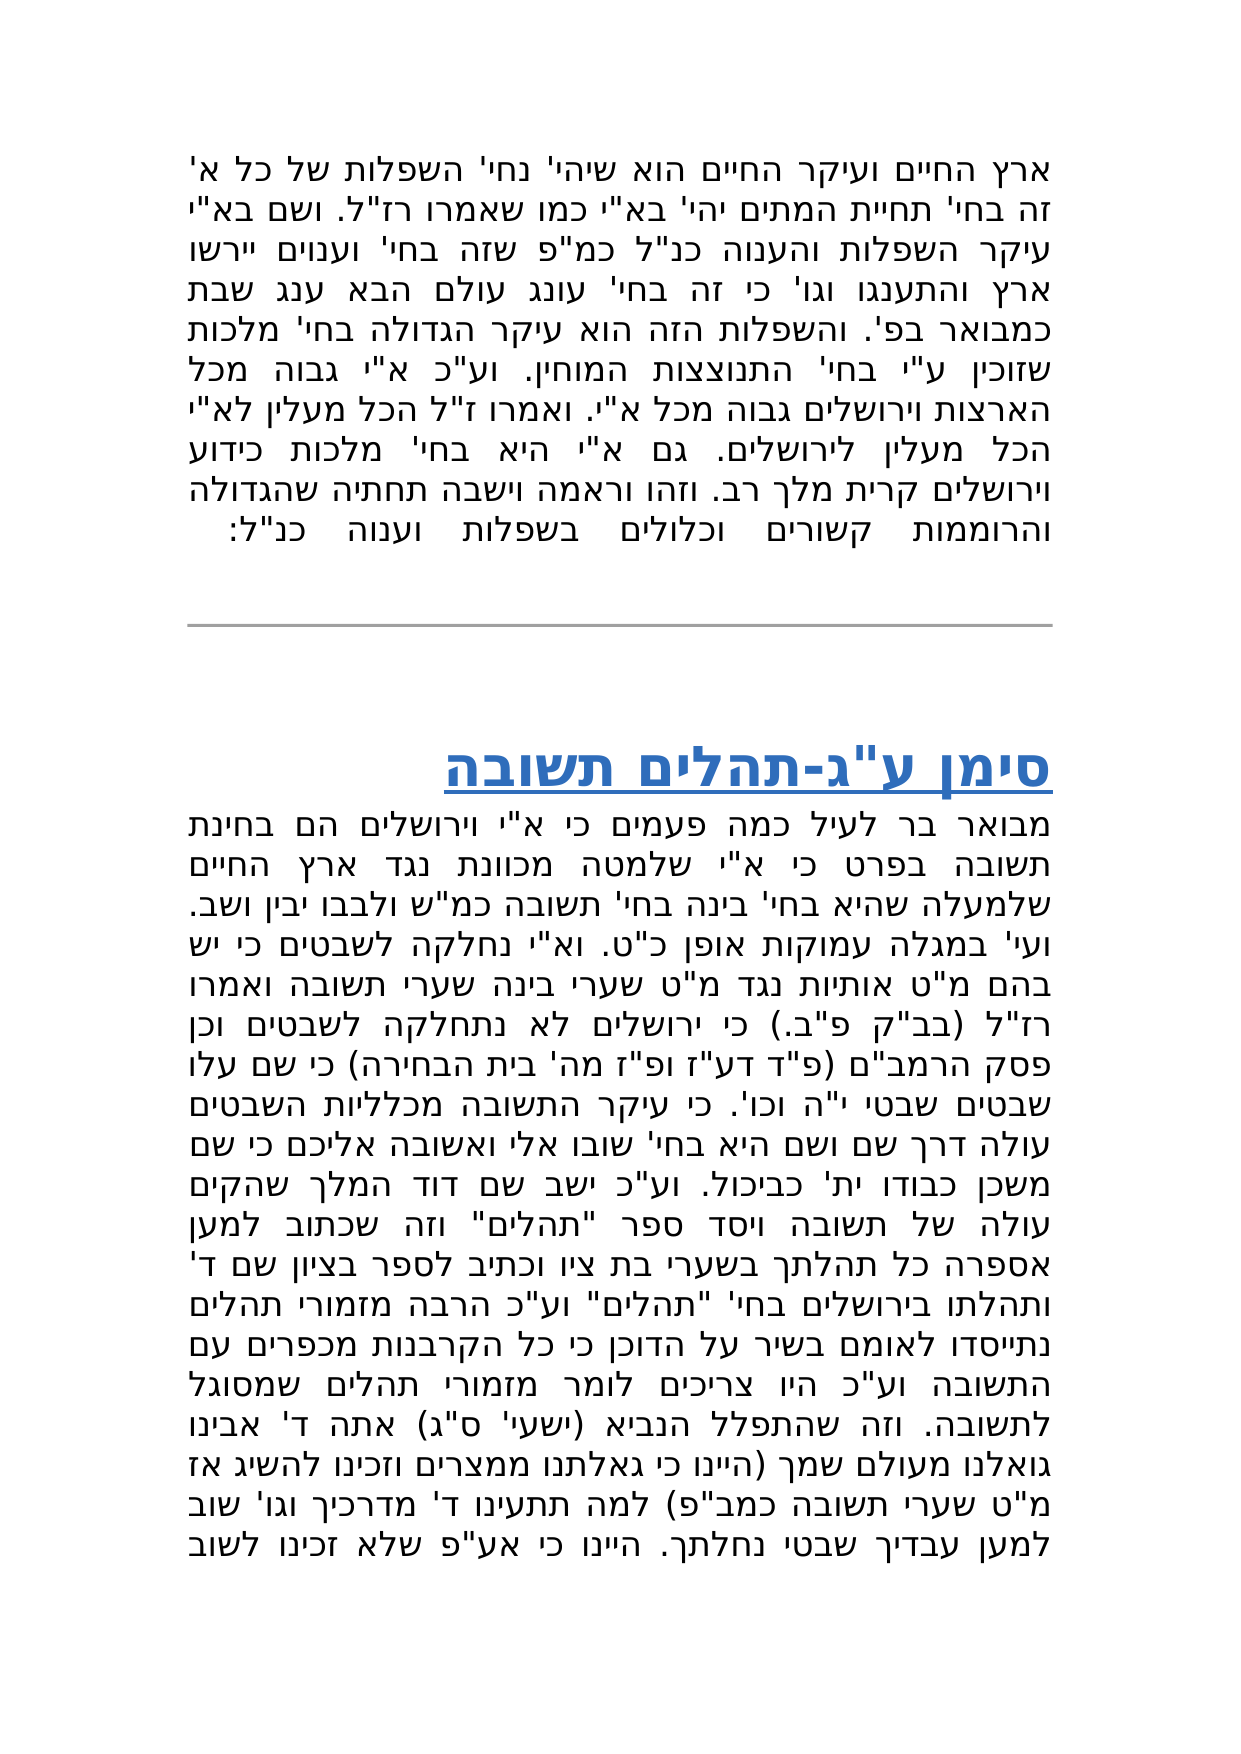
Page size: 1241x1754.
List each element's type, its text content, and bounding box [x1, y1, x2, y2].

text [187, 150, 1053, 619]
text סימן ע"ג-תהלים תשובה [187, 734, 1053, 800]
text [187, 805, 1053, 1565]
